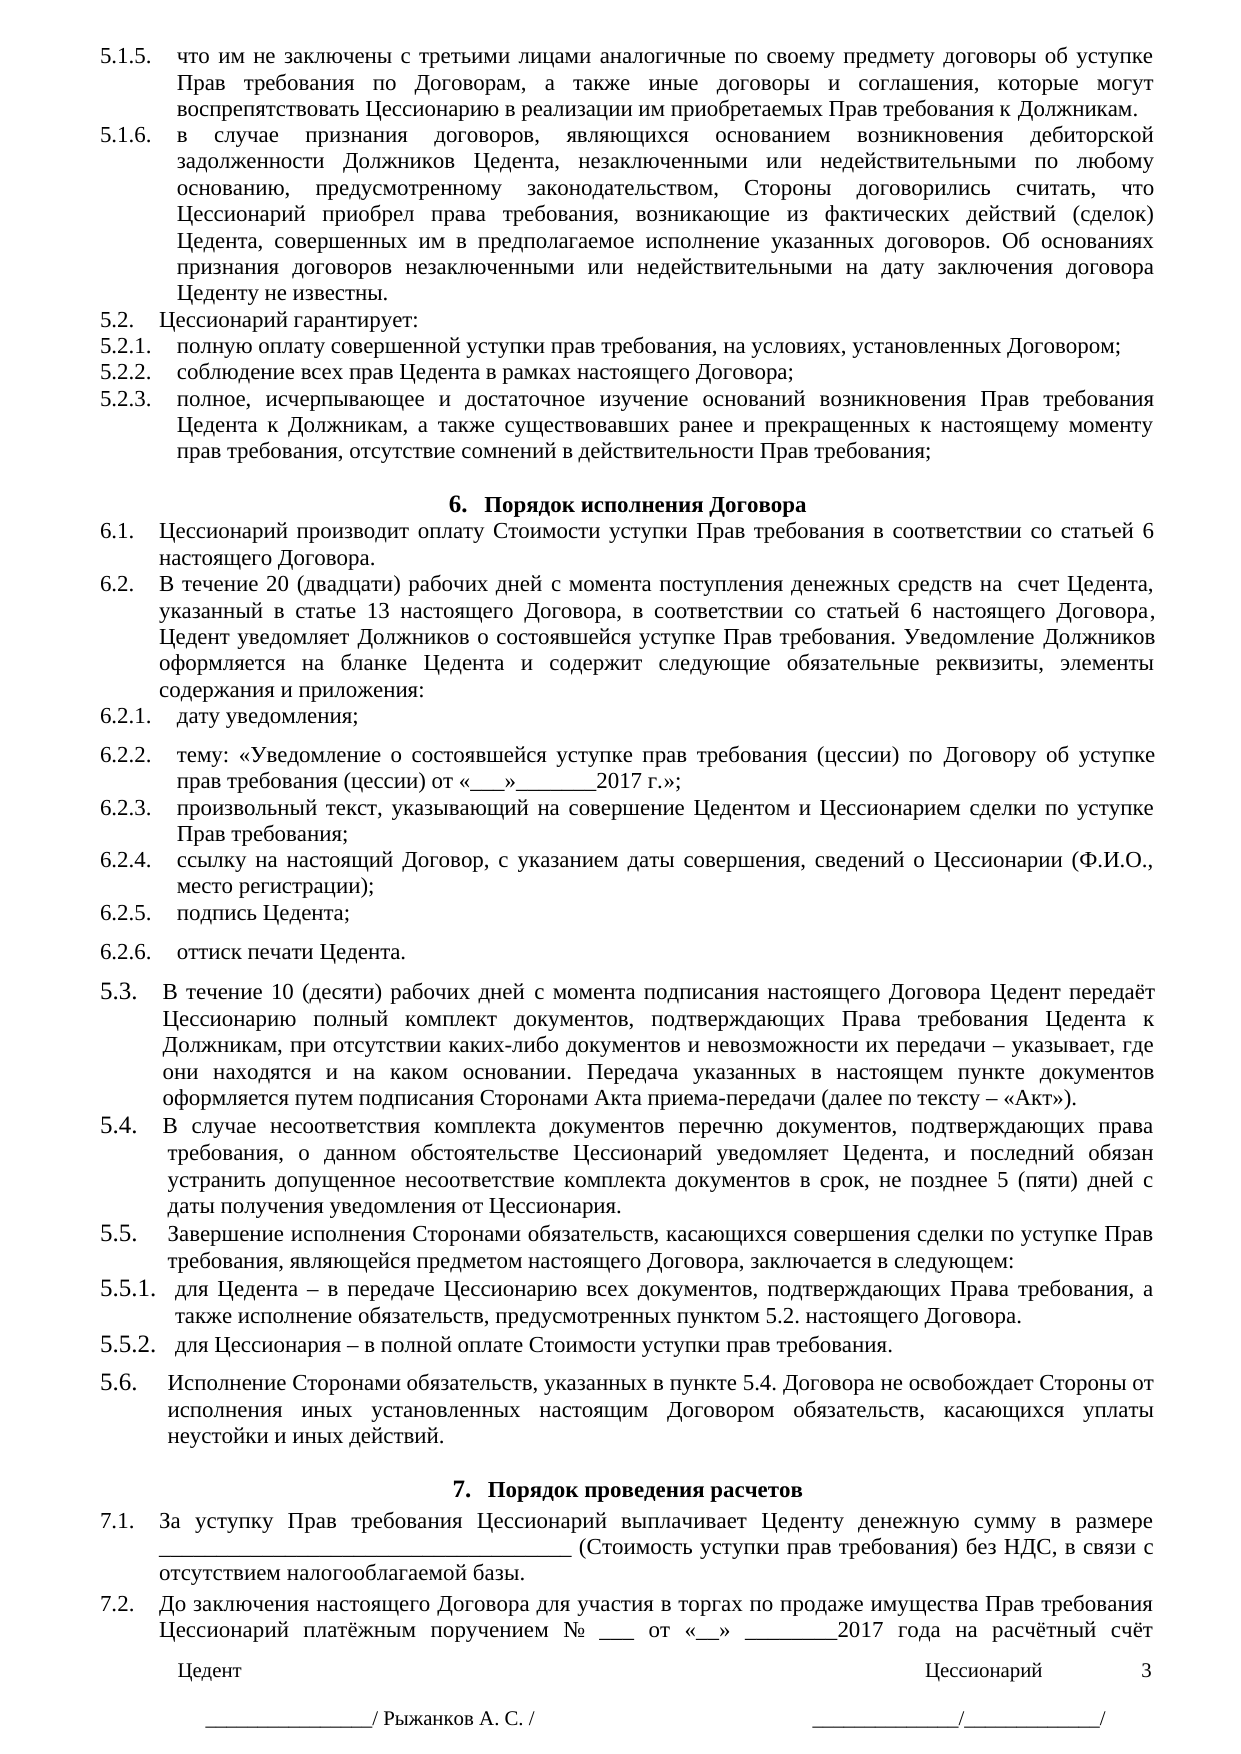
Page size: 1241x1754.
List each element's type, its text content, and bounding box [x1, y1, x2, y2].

table_cell подпись Цедента; [89, 899, 1167, 938]
table_cell Цессионарий производит оплату Стоимости уступки Прав требования в соответствии со статьей 6 настоящего Договора. [89, 518, 1167, 570]
table_cell оттиск печати Цедента. [89, 938, 1167, 976]
table_cell Порядок проведения расчетов [89, 1449, 1167, 1503]
table_cell В течение 20 (двадцати) рабочих дней с момента поступления денежных средств на счет Цедента, указанный в статье 13 настоящего Договора, в соответствии со статьей 6 настоящего Договора, Цедент уведомляет Должников о состоявшейся уступке Прав требования. Уведомление Должников оформляется на бланке Цедента и содержит следующие обязательные реквизиты, элементы содержания и приложения: [89, 570, 1167, 702]
table_cell В случае несоответствия комплекта документов перечню документов, подтверждающих права требования, о данном обстоятельстве Цессионарий уведомляет Цедента, и последний обязан устранить допущенное несоответствие комплекта документов в срок, не позднее 5 (пяти) дней с даты получения уведомления от Цессионария. [89, 1111, 1167, 1218]
table_cell в случае признания договоров, являющихся основанием возникновения дебиторской задолженности Должников Цедента, незаключенными или недействительными по любому основанию, предусмотренному законодательством, Стороны договорились считать, что Цессионарий приобрел права требования, возникающие из фактических действий (сделок) Цедента, совершенных им в предполагаемое исполнение указанных договоров. Об основаниях признания договоров незаключенными или недействительными на дату заключения договора Цеденту не известны. [89, 121, 1167, 306]
table_cell ссылку на настоящий Договор, с указанием даты совершения, сведений о Цессионарии (Ф.И.О., место регистрации); [89, 846, 1167, 899]
table_cell тему: «Уведомление о состоявшейся уступке прав требования (цессии) по Договору об уступке прав требования (цессии) от «___»_______2017 г.»; [89, 741, 1167, 793]
table_cell Исполнение Сторонами обязательств, указанных в пункте 5.4. Договора не освобождает Стороны от исполнения иных установленных настоящим Договором обязательств, касающихся уплаты неустойки и иных действий. [89, 1368, 1167, 1449]
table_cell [89, 1586, 1167, 1643]
table_cell За уступку Прав требования Цессионарий выплачивает Цеденту денежную сумму в размере ____________________________________ (Стоимость уступки прав требования) без НДС, в связи с отсутствием налогооблагаемой базы. [89, 1503, 1167, 1586]
table_cell соблюдение всех прав Цедента в рамках настоящего Договора; [89, 359, 1167, 385]
table_cell полную оплату совершенной уступки прав требования, на условиях, установленных Договором; [89, 332, 1167, 358]
table_cell для Цессионария – в полной оплате Стоимости уступки прав требования. [89, 1329, 1167, 1367]
table_cell дату уведомления; [89, 702, 1167, 741]
table_cell для Цедента – в передаче Цессионарию всех документов, подтверждающих Права требования, а также исполнение обязательств, предусмотренных пунктом 5.2. настоящего Договора. [89, 1274, 1167, 1329]
table_cell Порядок исполнения Договора [89, 464, 1167, 518]
table_cell Цессионарий гарантирует: [89, 306, 1167, 332]
table_cell что им не заключены с третьими лицами аналогичные по своему предмету договоры об уступке Прав требования по Договорам, а также иные договоры и соглашения, которые могут воспрепятствовать Цессионарию в реализации им приобретаемых Прав требования к Должникам. [89, 42, 1167, 121]
table_cell полное, исчерпывающее и достаточное изучение оснований возникновения Прав требования Цедента к Должникам, а также существовавших ранее и прекращенных к настоящему моменту прав требования, отсутствие сомнений в действительности Прав требования; [89, 385, 1167, 464]
table_cell произвольный текст, указывающий на совершение Цедентом и Цессионарием сделки по уступке Прав требования; [89, 794, 1167, 846]
table_cell Завершение исполнения Сторонами обязательств, касающихся совершения сделки по уступке Прав требования, являющейся предметом настоящего Договора, заключается в следующем: [89, 1219, 1167, 1273]
table_cell В течение 10 (десяти) рабочих дней с момента подписания настоящего Договора Цедент передаёт Цессионарию полный комплект документов, подтверждающих Права требования Цедента к Должникам, при отсутствии каких-либо документов и невозможности их передачи – указывает, где они находятся и на каком основании. Передача указанных в настоящем пункте документов оформляется путем подписания Сторонами Акта приема-передачи (далее по тексту – «Акт»). [89, 976, 1167, 1111]
